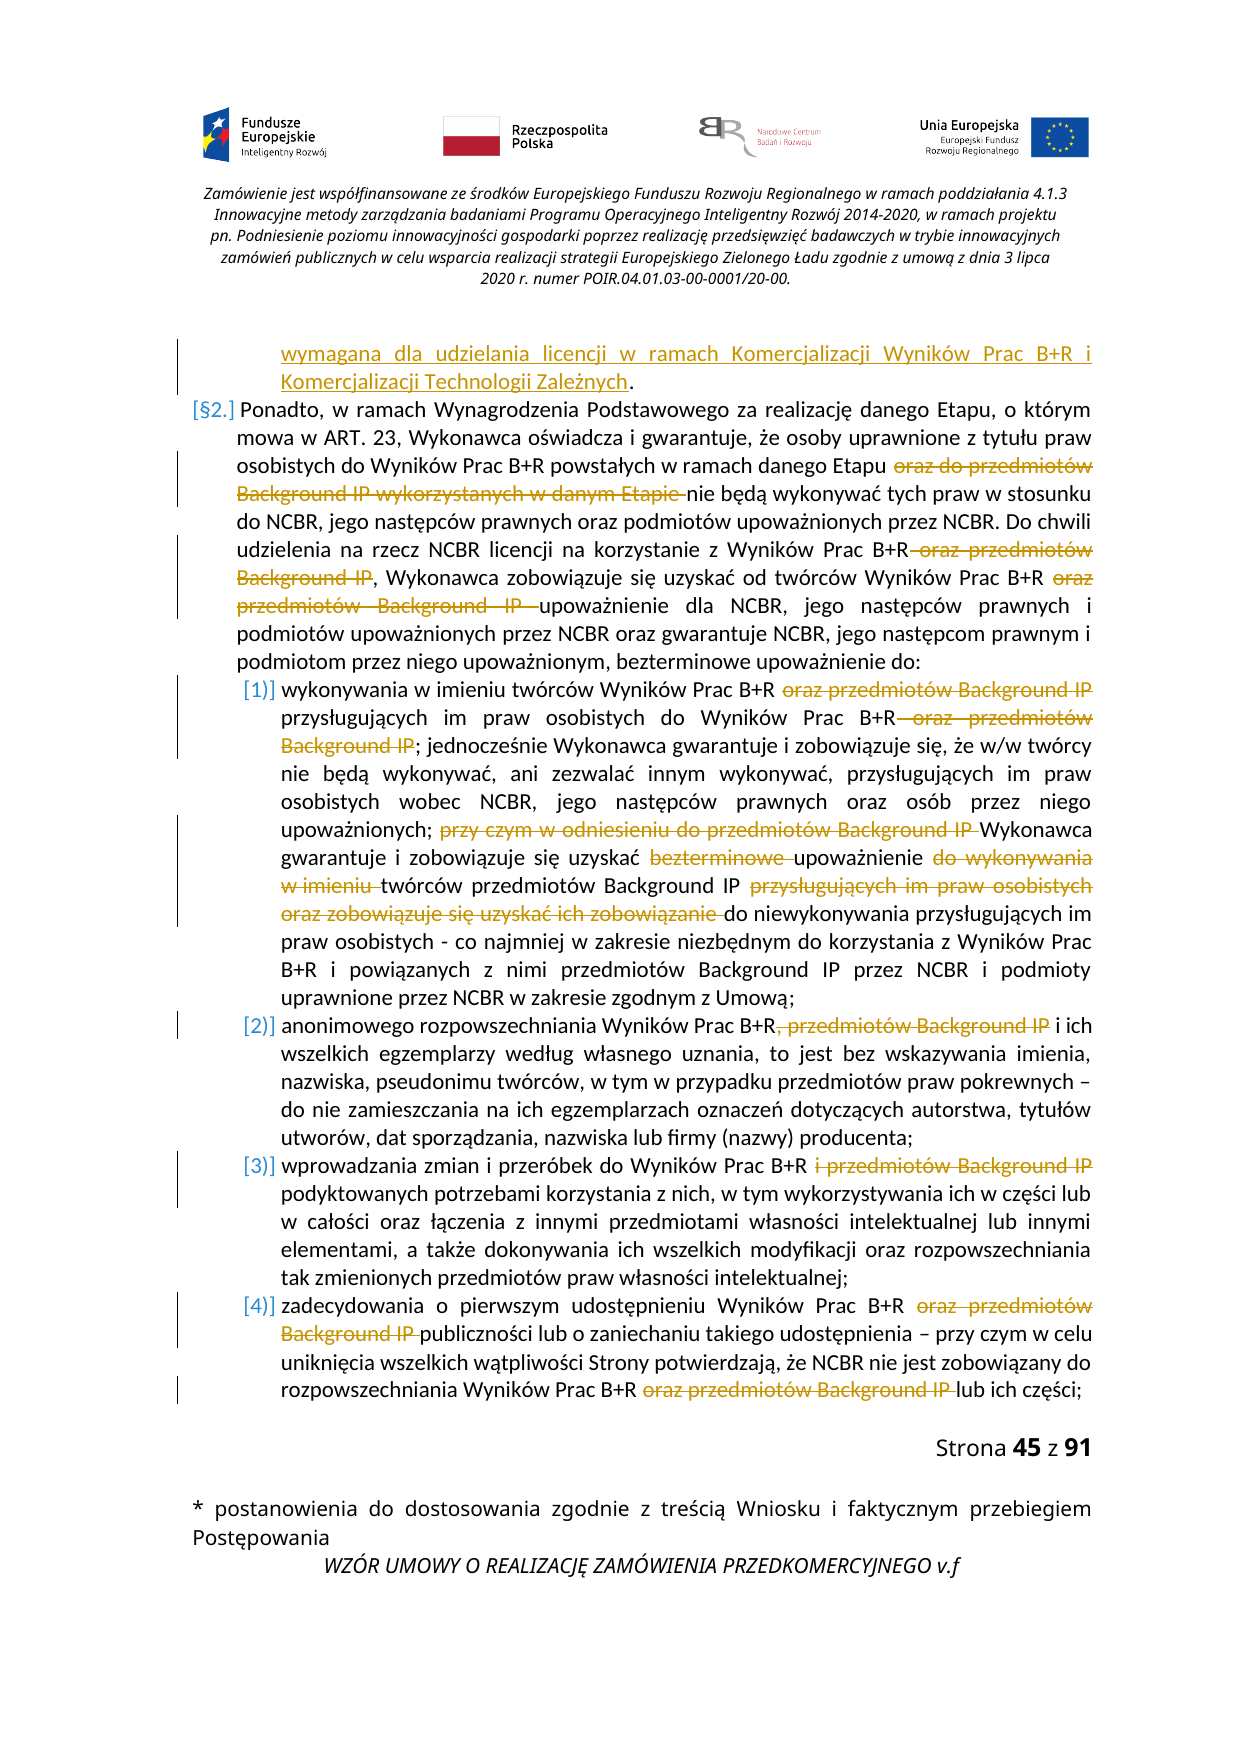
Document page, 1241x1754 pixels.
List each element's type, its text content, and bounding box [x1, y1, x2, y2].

list wykonywania w imieniu twórców Wyników Prac B+R przysługujących im praw osobistych do Wyników Prac B+R; jednocześnie Wykonawca gwarantuje i zobowiązuje się, że w/w twórcy nie będą wykonywać, ani zezwalać innym wykonywać, przysługujących im praw osobistych wobec NCBR, jego następców prawnych oraz osób przez niego upoważnionych; Wykonawca gwarantuje i zobowiązuje się uzyskać upoważnienie twórców przedmiotów Background IP do niewykonywania przysługujących im praw osobistych - co najmniej w zakresie niezbędnym do korzystania z Wyników Prac B+R i powiązanych z nimi przedmiotów Background IP przez NCBR i podmioty uprawnione przez NCBR w zakresie zgodnym z Umową; [243, 675, 1093, 1011]
list zadecydowania o pierwszym udostępnieniu Wyników Prac B+R publiczności lub o zaniechaniu takiego udostępnienia – przy czym w celu uniknięcia wszelkich wątpliwości Strony potwierdzają, że NCBR nie jest zobowiązany do rozpowszechniania Wyników Prac B+R lub ich części; [243, 1292, 1093, 1404]
picture [203, 107, 1089, 162]
list wprowadzania zmian i przeróbek do Wyników Prac B+R podyktowanych potrzebami korzystania z nich, w tym wykorzystywania ich w części lub w całości oraz łączenia z innymi przedmiotami własności intelektualnej lub innymi elementami, a także dokonywania ich wszelkich modyfikacji oraz rozpowszechniania tak zmienionych przedmiotów praw własności intelektualnej; [243, 1151, 1093, 1292]
list anonimowego rozpowszechniania Wyników Prac B+R i ich wszelkich egzemplarzy według własnego uznania, to jest bez wskazywania imienia, nazwiska, pseudonimu twórców, w tym w przypadku przedmiotów praw pokrewnych – do nie zamieszczania na ich egzemplarzach oznaczeń dotyczących autorstwa, tytułów utworów, dat sporządzania, nazwiska lub firmy (nazwy) producenta; [243, 1011, 1093, 1151]
list Ponadto, w ramach Wynagrodzenia Podstawowego za realizację danego Etapu, o którym mowa w ART. 23, Wykonawca oświadcza i gwarantuje, że osoby uprawnione z tytułu praw osobistych do Wyników Prac B+R powstałych w ramach danego Etapu nie będą wykonywać tych praw w stosunku do NCBR, jego następców prawnych oraz podmiotów upoważnionych przez NCBR. Do chwili udzielenia na rzecz NCBR licencji na korzystanie z Wyników Prac B+R, Wykonawca zobowiązuje się uzyskać od twórców Wyników Prac B+R upoważnienie dla NCBR, jego następców prawnych i podmiotów upoważnionych przez NCBR oraz gwarantuje NCBR, jego następcom prawnym i podmiotom przez niego upoważnionym, bezterminowe upoważnienie do: [192, 395, 1093, 675]
